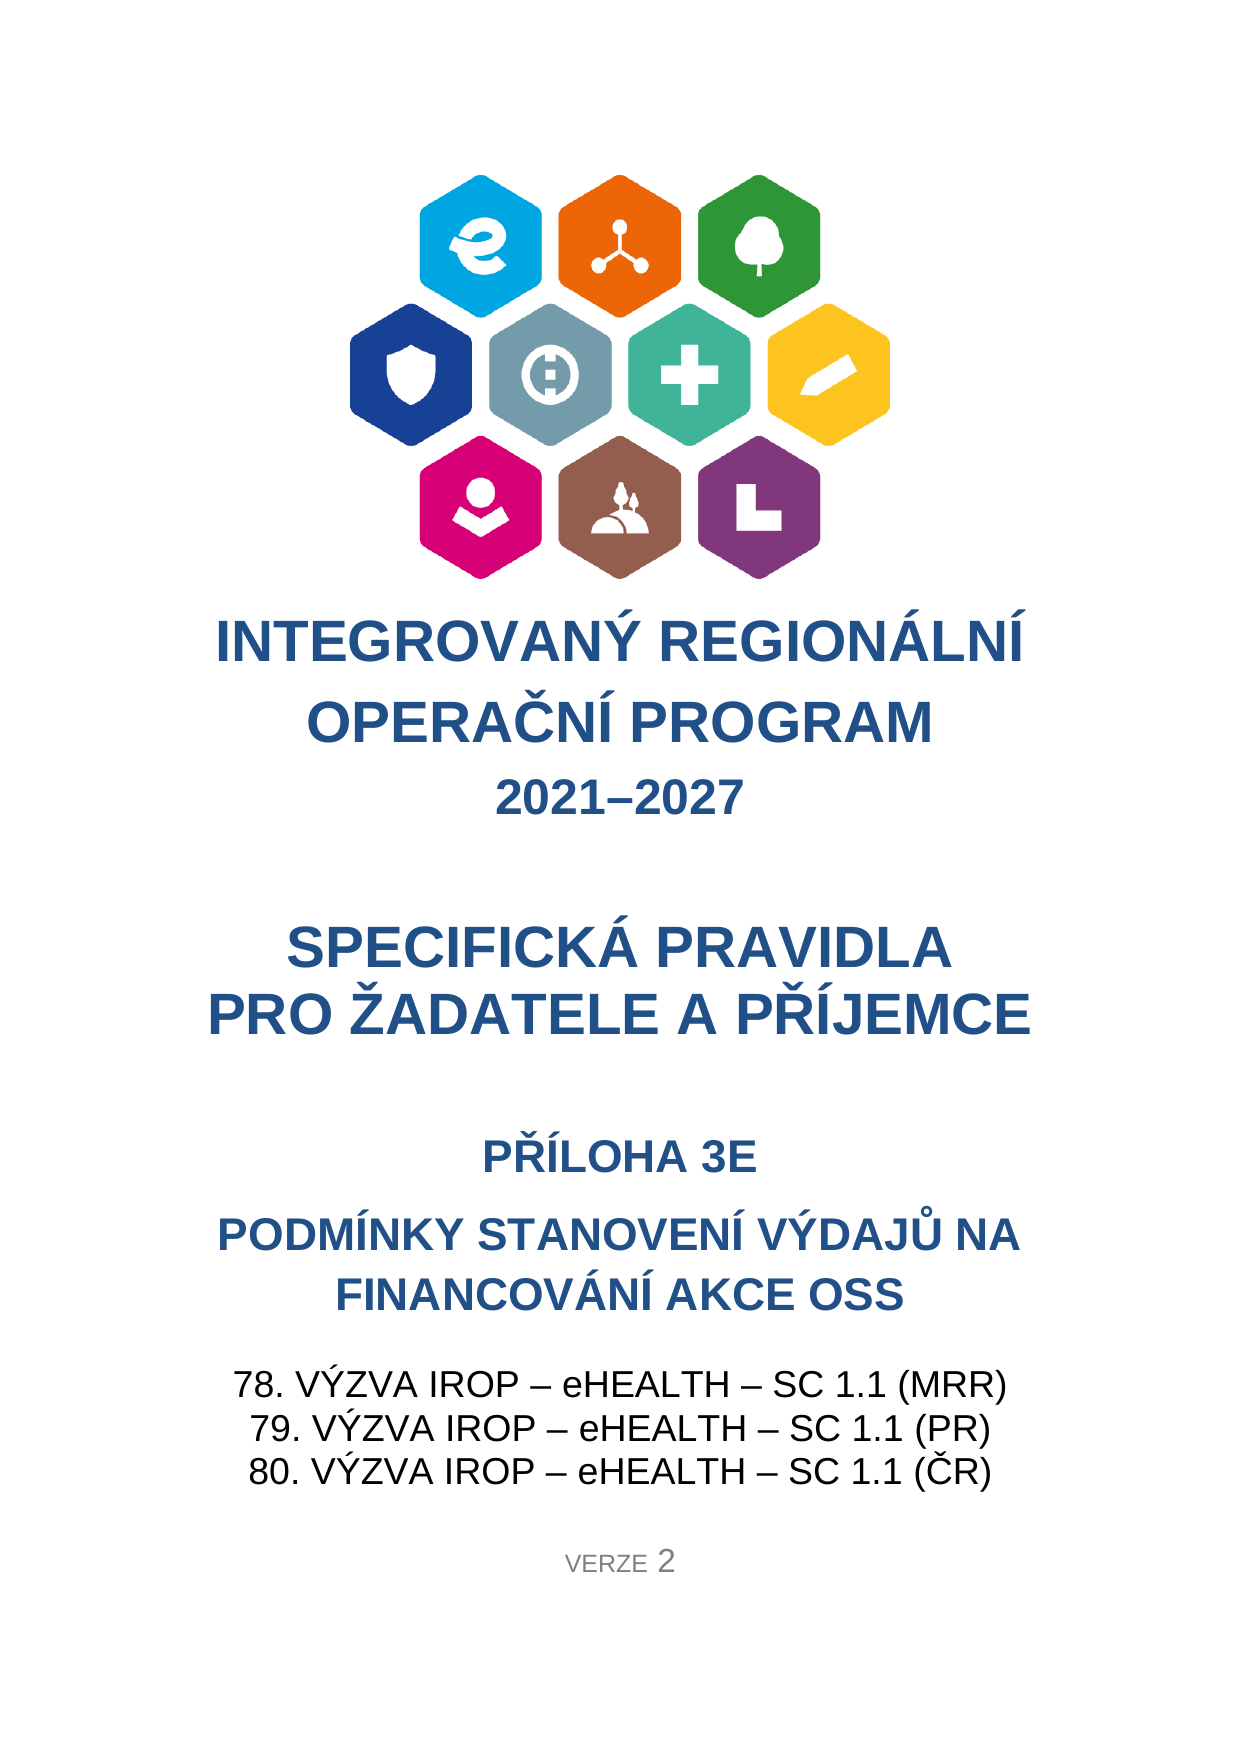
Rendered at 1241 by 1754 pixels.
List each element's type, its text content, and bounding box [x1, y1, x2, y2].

picture [323, 158, 916, 607]
text PŘÍLOHA 3E [148, 1129, 1092, 1182]
text 79. VÝZVA IROP – eHEALTH – SC 1.1 (PR) [148, 1406, 1092, 1449]
text VERZE 2 [148, 1542, 1092, 1580]
text PodMÍNKY STAnovení výdajů na financování akce OSS [148, 1207, 1092, 1320]
text 78. VÝZVA IROP – eHEALTH – SC 1.1 (MRR) [148, 1363, 1092, 1406]
text SPECIFICKÁ PRAVIDLA PRO ŽADATELE A PŘÍJEMCE [148, 913, 1092, 1047]
text 2021–2027 [148, 768, 1092, 825]
text 80. VÝZVA IROP – eHEALTH – SC 1.1 (ČR) [148, 1449, 1092, 1492]
